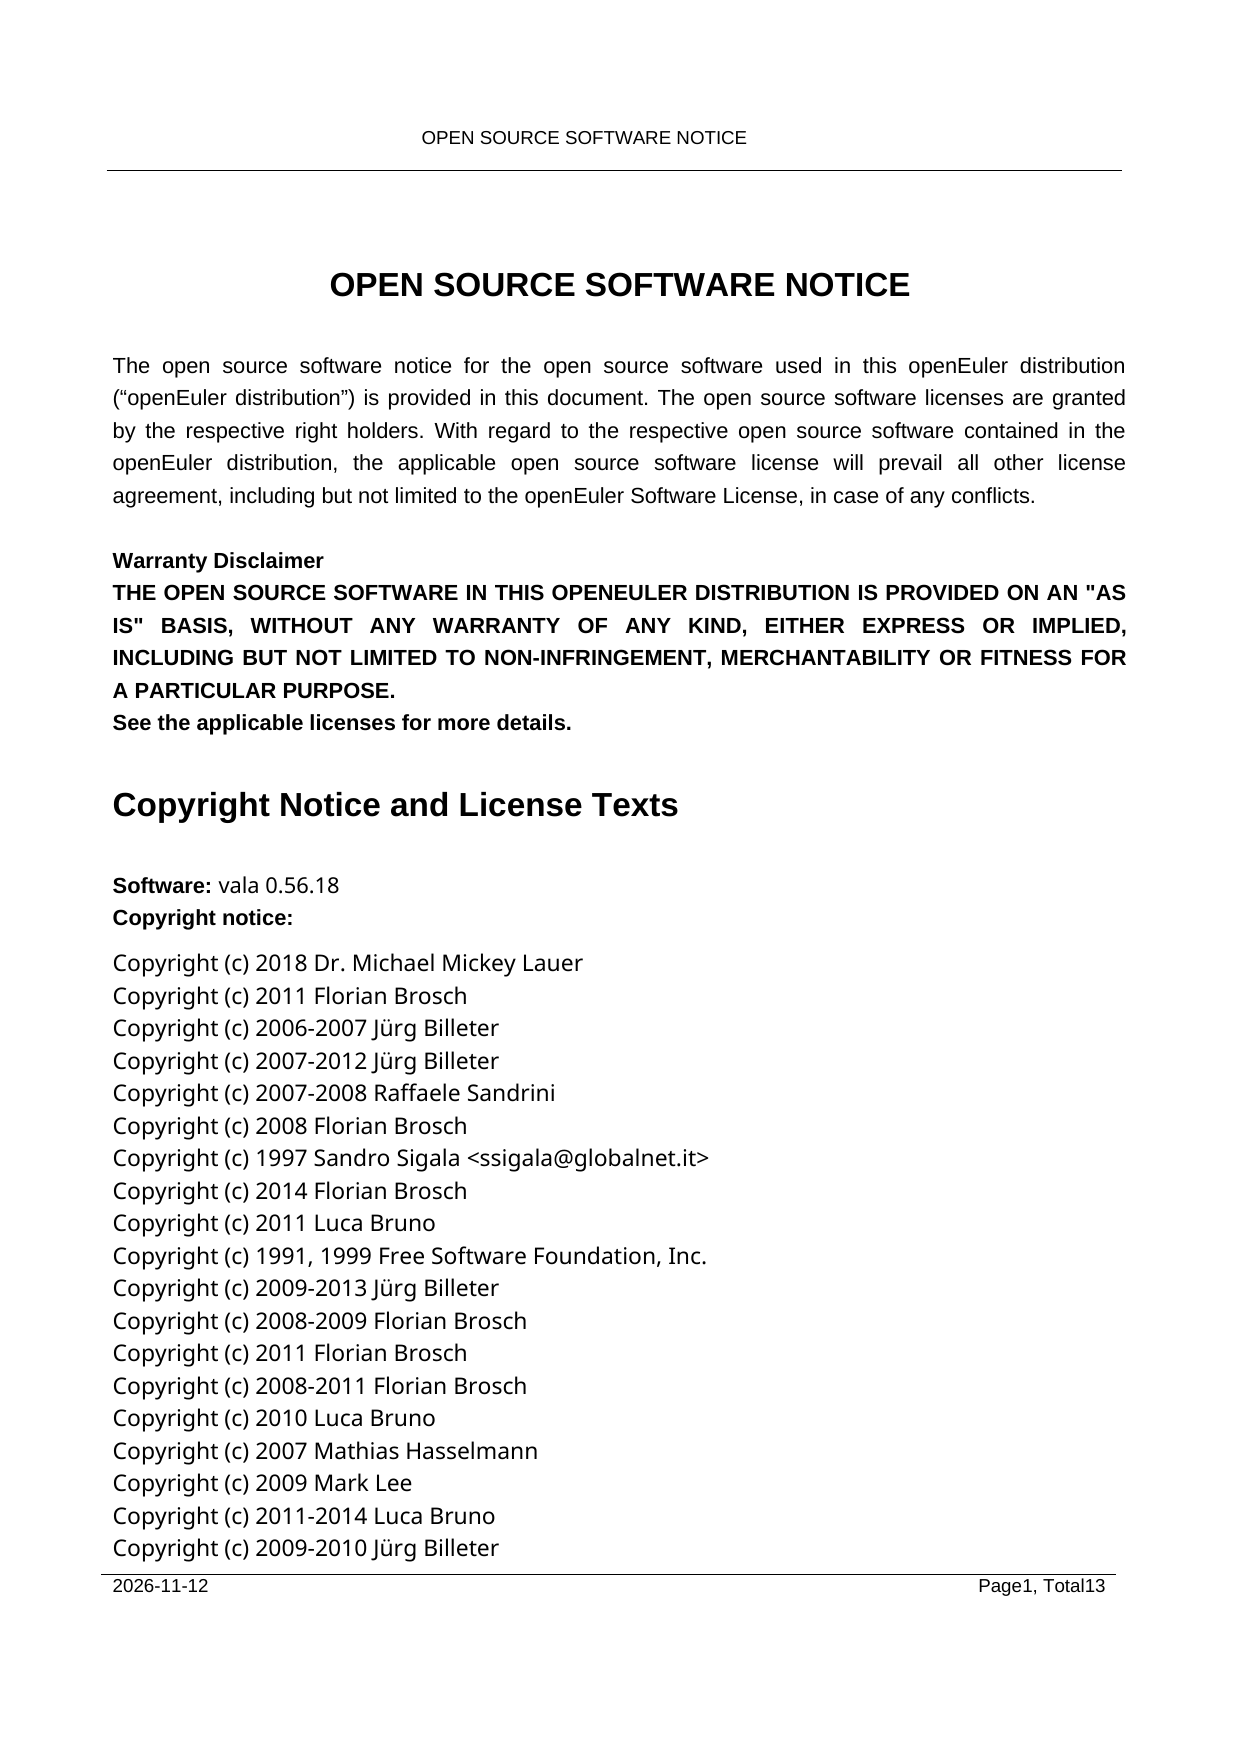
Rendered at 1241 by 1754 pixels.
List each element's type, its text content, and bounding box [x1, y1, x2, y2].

text The open source software notice for the open source software used in this openEuler distribution (“openEuler distribution”) is provided in this document. The open source software licenses are granted by the respective right holders. With regard to the respective open source software contained in the openEuler distribution, the applicable open source software license will prevail all other license agreement, including but not limited to the openEuler Software License, in case of any conflicts. [112, 349, 1128, 511]
text Warranty Disclaimer [112, 544, 1128, 576]
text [112, 947, 1128, 1564]
text Copyright Notice and License Texts [112, 771, 1128, 836]
title Software: vala 0.56.18 [112, 869, 1128, 901]
text THE OPEN SOURCE SOFTWARE IN THIS OPENEULER DISTRIBUTION IS PROVIDED ON AN "AS IS" BASIS, WITHOUT ANY WARRANTY OF ANY KIND, EITHER EXPRESS OR IMPLIED, INCLUDING BUT NOT LIMITED TO NON-INFRINGEMENT, MERCHANTABILITY OR FITNESS FOR A PARTICULAR PURPOSE. See the applicable licenses for more details. [112, 576, 1128, 739]
text Copyright notice: [112, 901, 1128, 934]
text OPEN SOURCE SOFTWARE NOTICE [112, 251, 1128, 316]
